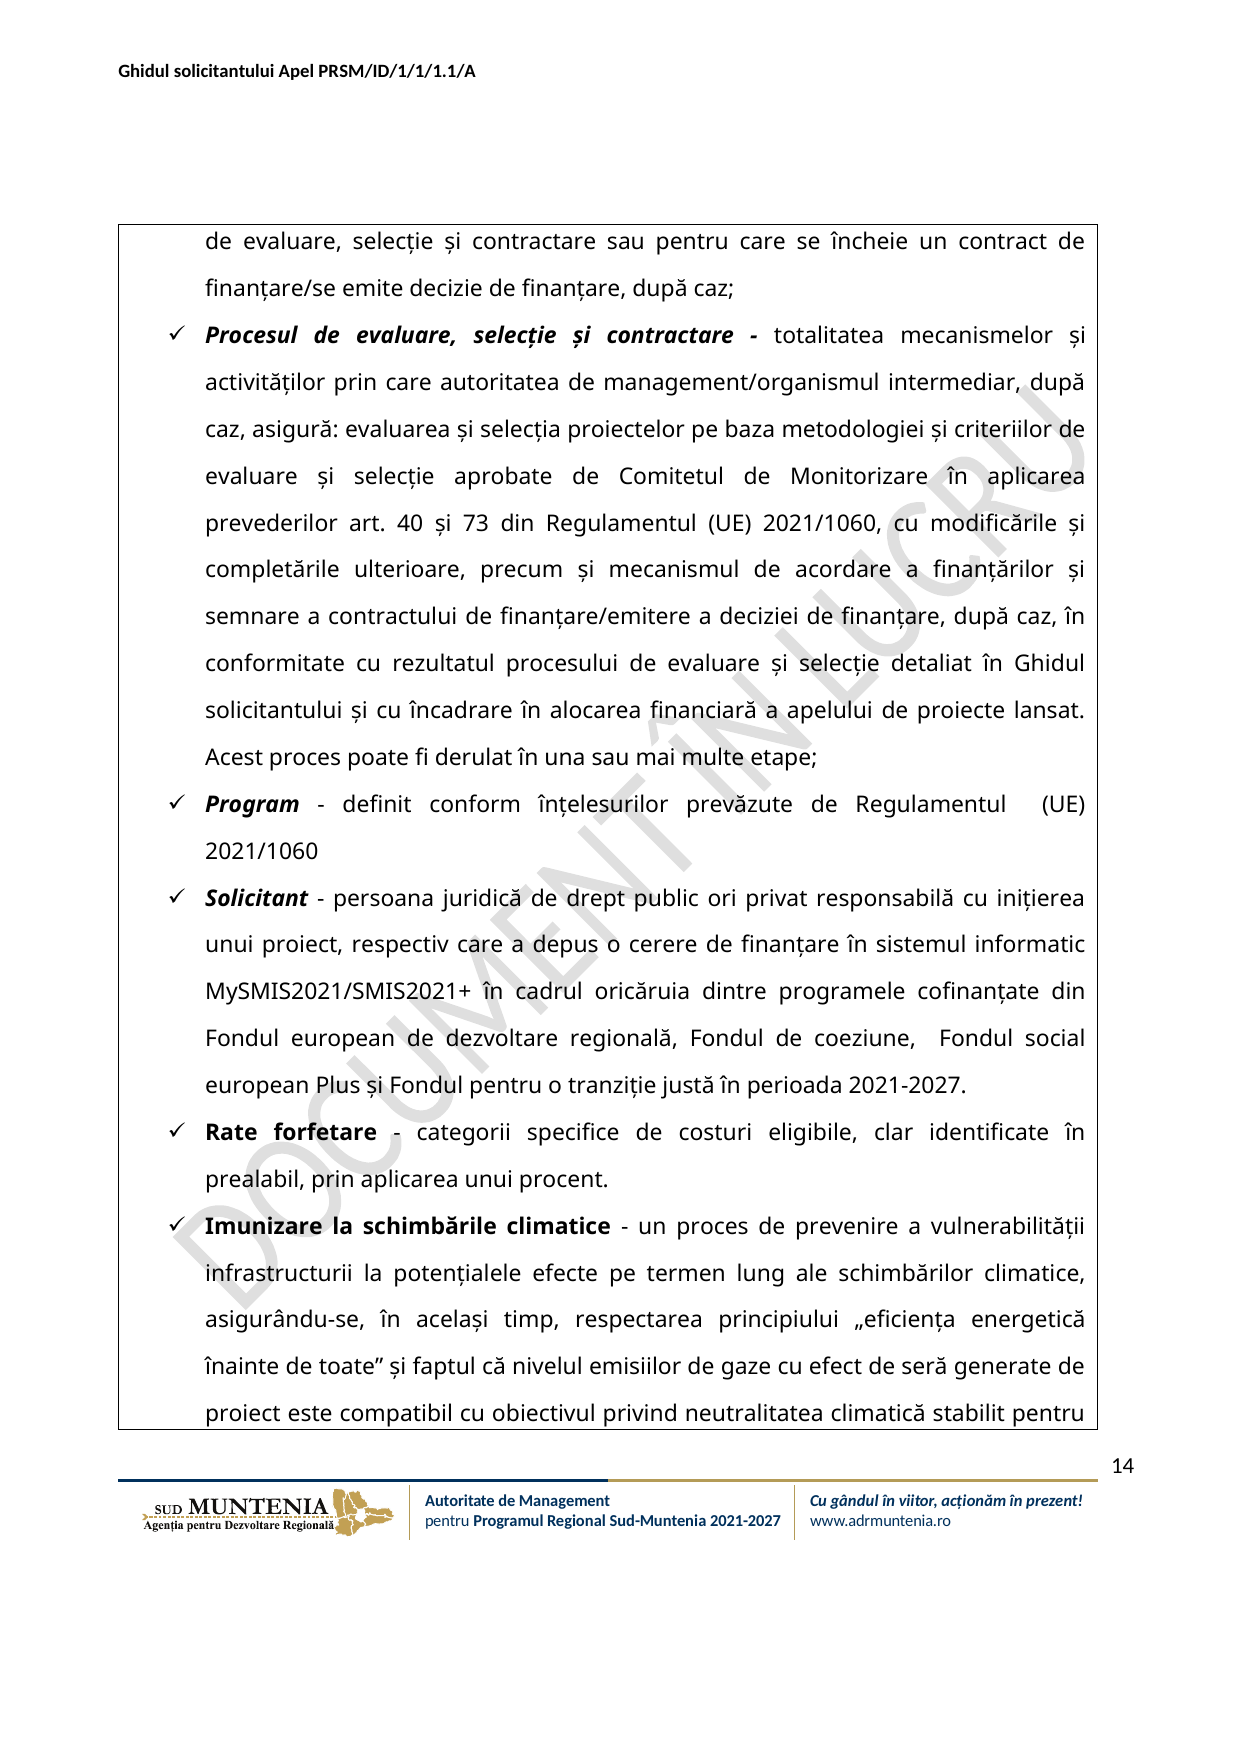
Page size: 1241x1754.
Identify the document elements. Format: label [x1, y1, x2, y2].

table_header [119, 225, 1097, 1428]
